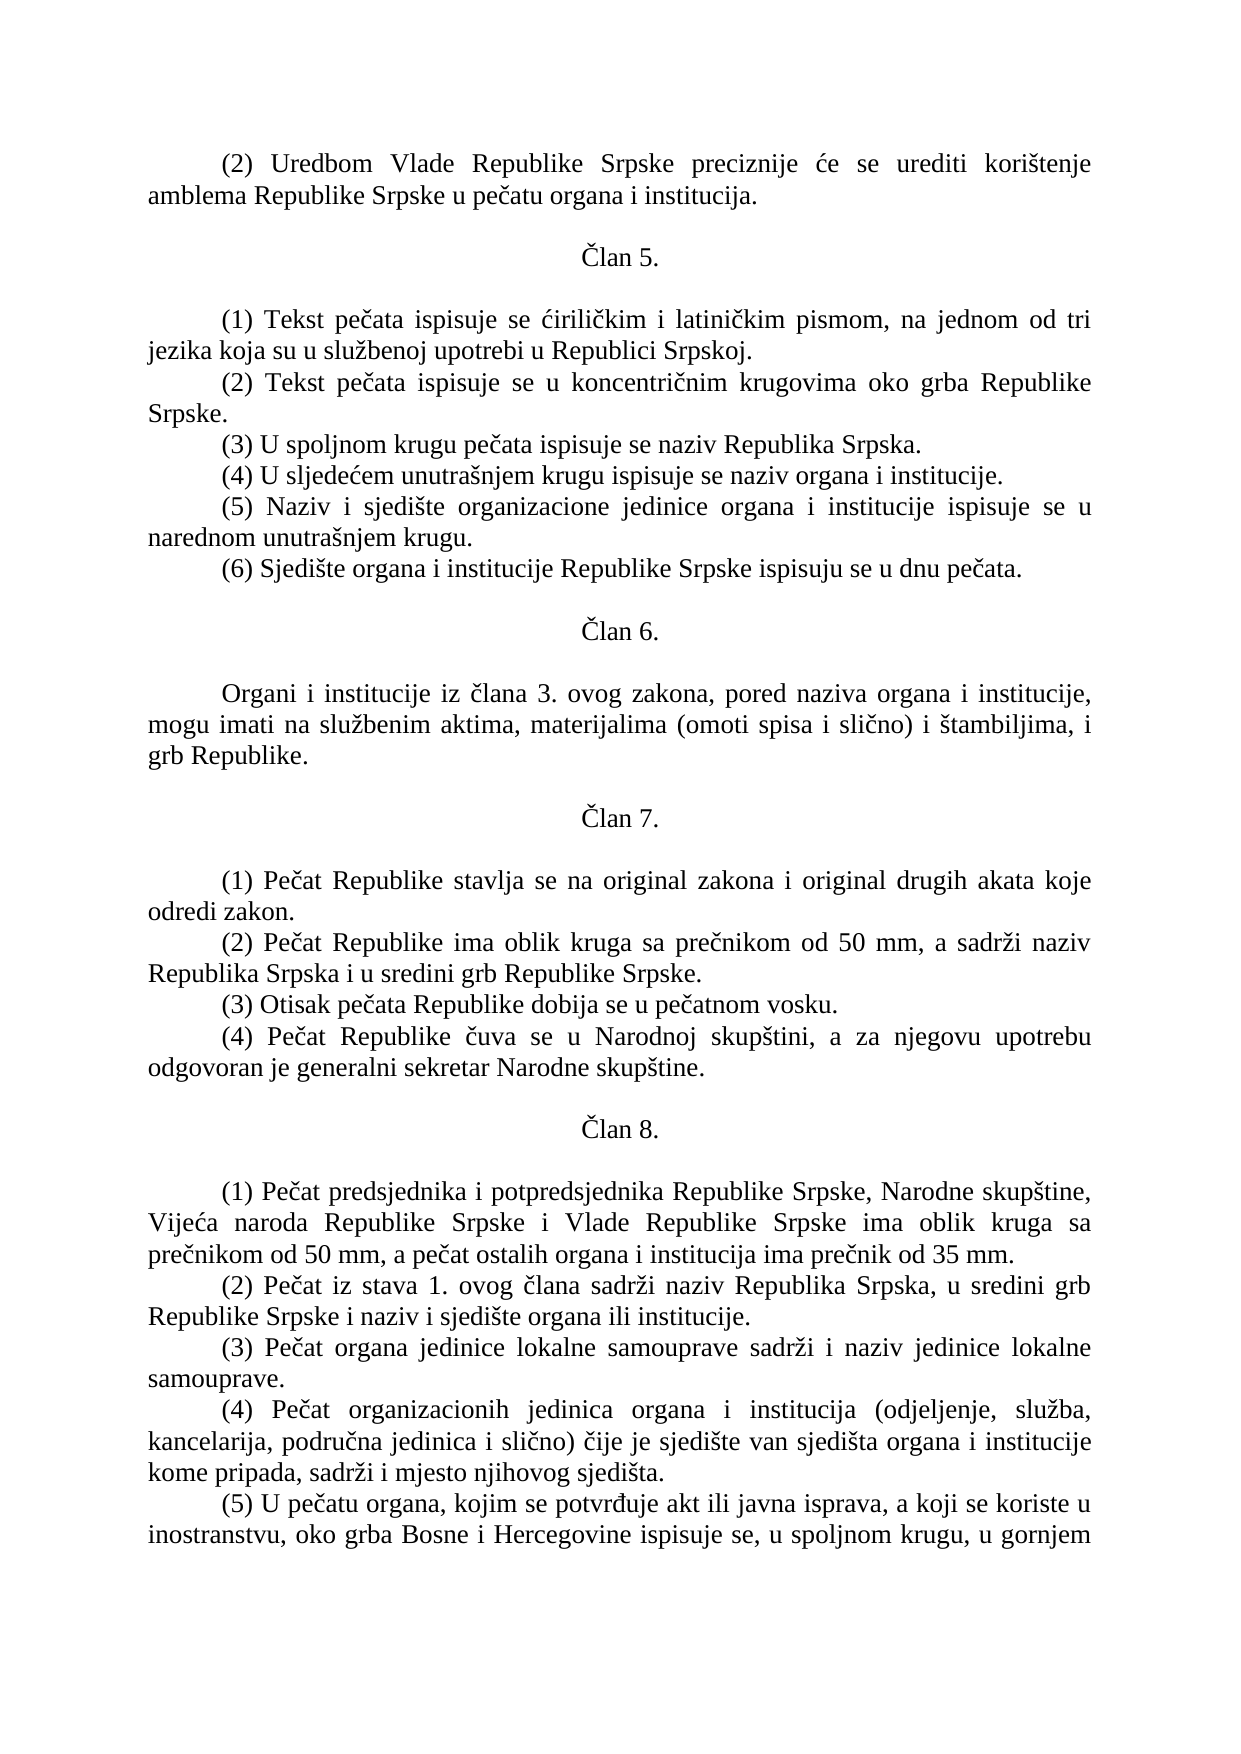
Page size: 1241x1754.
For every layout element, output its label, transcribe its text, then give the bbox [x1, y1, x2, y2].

text (6) Sjedište organa i institucije Republike Srpske ispisuju se u dnu pečata. [148, 552, 1093, 584]
text (3) Otisak pečata Republike dobija se u pečatnom vosku. [148, 988, 1093, 1020]
text Član 6. [148, 615, 1093, 646]
text (1) Pečat predsjednika i potpredsjednika Republike Srpske, Narodne skupštine, Vijeća naroda Republike Srpske i Vlade Republike Srpske ima oblik kruga sa prečnikom od 50 mm, a pečat ostalih organa i institucija ima prečnik od 35 mm. [148, 1175, 1093, 1269]
text (5) Naziv i sjedište organizacione jedinice organa i institucije ispisuje se u narednom unutrašnjem krugu. [148, 490, 1093, 552]
text (3) Pečat organa jedinice lokalne samouprave sadrži i naziv jedinice lokalne samouprave. [148, 1331, 1093, 1393]
text (1) Tekst pečata ispisuje se ćiriličkim i latiničkim pismom, na jednom od tri jezika koja su u službenoj upotrebi u Republici Srpskoj. [148, 303, 1093, 366]
text Član 7. [148, 802, 1093, 833]
text (4) Pečat organizacionih jedinica organa i institucija (odjeljenje, služba, kancelarija, područna jedinica i slično) čije je sjedište van sjedišta organa i institucije kome pripada, sadrži i mjesto njihovog sjedišta. [148, 1393, 1093, 1487]
text (3) U spoljnom krugu pečata ispisuje se naziv Republika Srpska. [148, 428, 1093, 459]
text Član 8. [148, 1113, 1093, 1144]
text (4) U sljedećem unutrašnjem krugu ispisuje se naziv organa i institucije. [148, 459, 1093, 490]
text (4) Pečat Republike čuva se u Narodnoj skupštini, a za njegovu upotrebu odgovoran je generalni sekretar Narodne skupštine. [148, 1020, 1093, 1082]
text (2) Uredbom Vlade Republike Srpske preciznije će se urediti korištenje amblema Republike Srpske u pečatu organa i institucija. [148, 148, 1093, 210]
text (2) Pečat Republike ima oblik kruga sa prečnikom od 50 mm, a sadrži naziv Republika Srpska i u sredini grb Republike Srpske. [148, 926, 1093, 988]
text (1) Pečat Republike stavlja se na original zakona i original drugih akata koje odredi zakon. [148, 864, 1093, 926]
text (2) Tekst pečata ispisuje se u koncentričnim krugovima oko grba Republike Srpske. [148, 366, 1093, 428]
text Član 5. [148, 241, 1093, 272]
text (2) Pečat iz stava 1. ovog člana sadrži naziv Republika Srpska, u sredini grb Republike Srpske i naziv i sjedište organa ili institucije. [148, 1269, 1093, 1331]
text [148, 1487, 1093, 1549]
text Organi i institucije iz člana 3. ovog zakona, pored naziva organa i institucije, mogu imati na službenim aktima, materijalima (omoti spisa i slično) i štambiljima, i grb Republike. [148, 677, 1093, 771]
